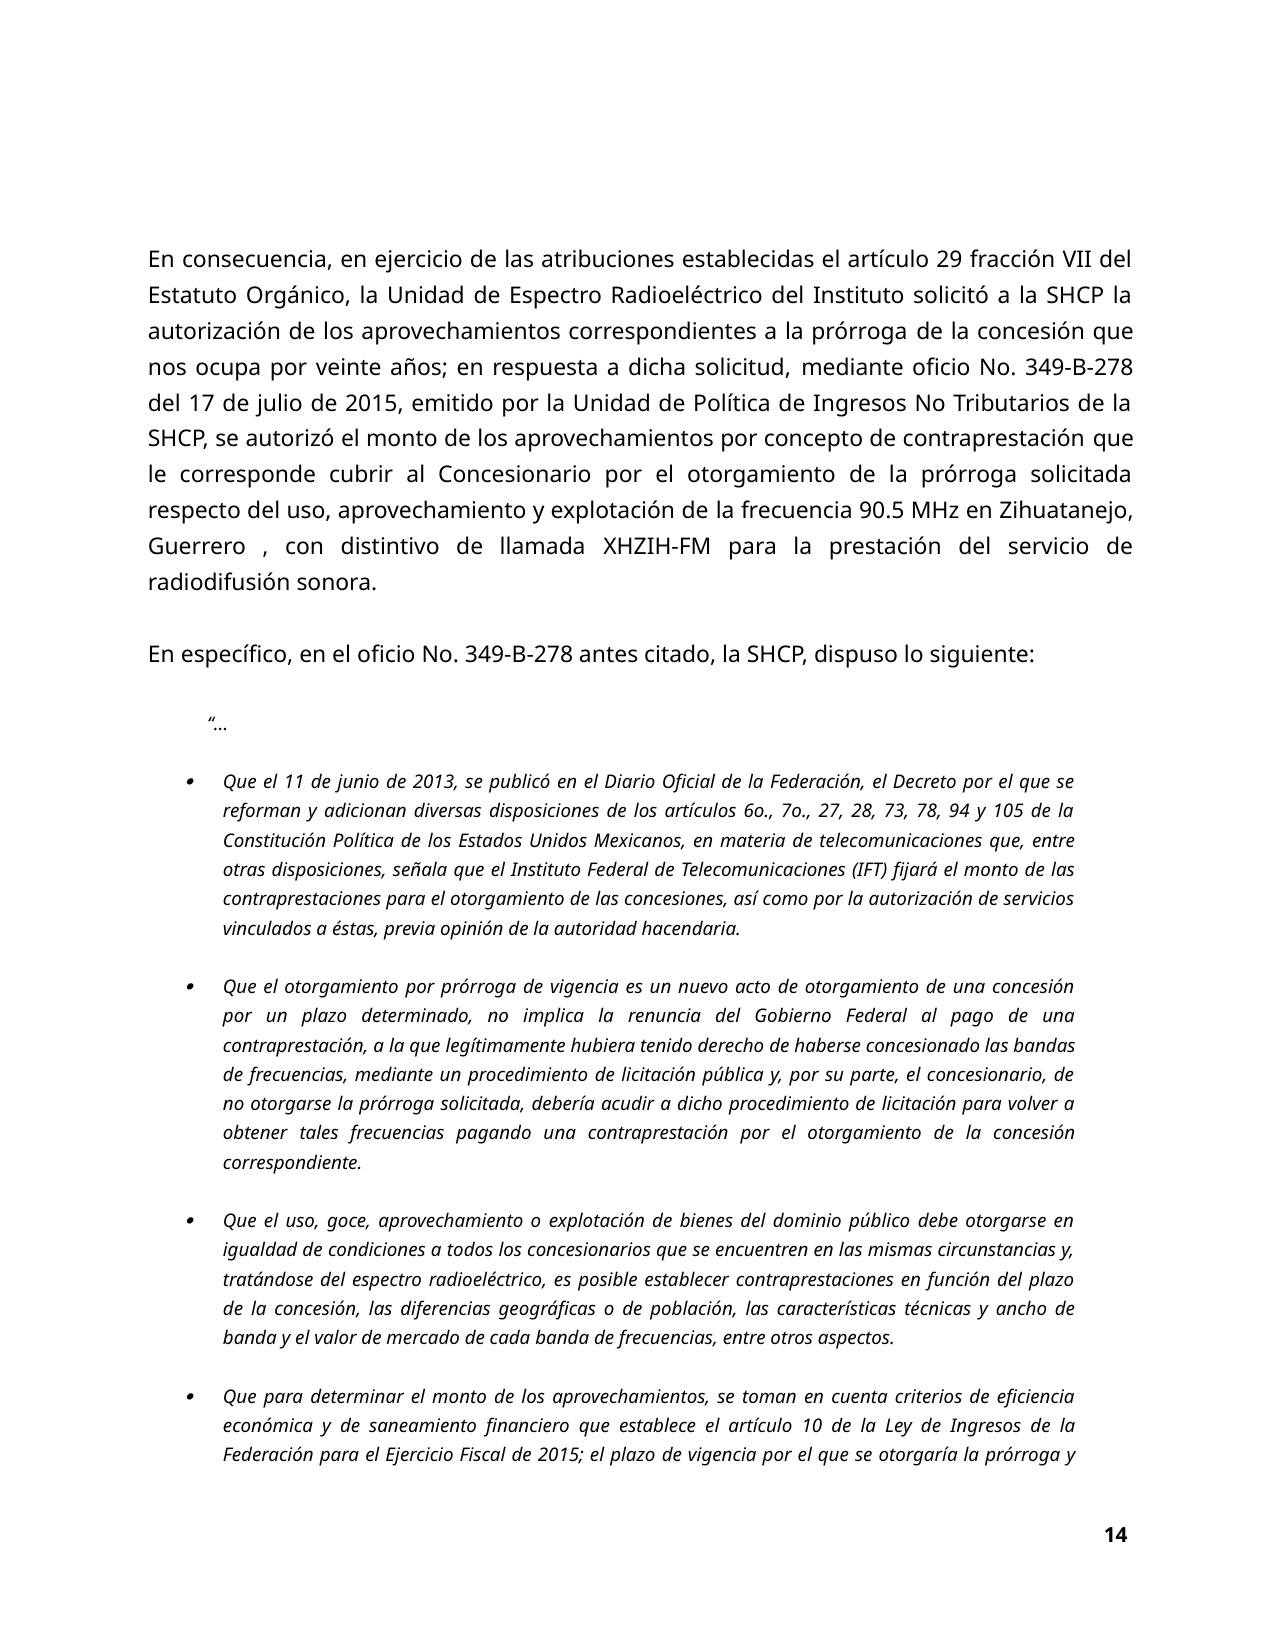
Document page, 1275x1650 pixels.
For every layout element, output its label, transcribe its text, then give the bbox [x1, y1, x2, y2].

list Que el otorgamiento por prórroga de vigencia es un nuevo acto de otorgamiento de una concesión por un plazo determinado, no implica la renuncia del Gobierno Federal al pago de una contraprestación, a la que legítimamente hubiera tenido derecho de haberse concesionado las bandas de frecuencias, mediante un procedimiento de licitación pública y, por su parte, el concesionario, de no otorgarse la prórroga solicitada, debería acudir a dicho procedimiento de licitación para volver a obtener tales frecuencias pagando una contraprestación por el otorgamiento de la concesión correspondiente. [185, 973, 1078, 1174]
list Que el uso, goce, aprovechamiento o explotación de bienes del dominio público debe otorgarse en igualdad de condiciones a todos los concesionarios que se encuentren en las mismas circunstancias y, tratándose del espectro radioeléctrico, es posible establecer contraprestaciones en función del plazo de la concesión, las diferencias geográficas o de población, las características técnicas y ancho de banda y el valor de mercado de cada banda de frecuencias, entre otros aspectos. [185, 1207, 1078, 1350]
list Que el 11 de junio de 2013, se publicó en el Diario Oficial de la Federación, el Decreto por el que se reforman y adicionan diversas disposiciones de los artículos 6o., 7o., 27, 28, 73, 78, 94 y 105 de la Constitución Política de los Estados Unidos Mexicanos, en materia de telecomunicaciones que, entre otras disposiciones, señala que el Instituto Federal de Telecomunicaciones (IFT) fijará el monto de las contraprestaciones para el otorgamiento de las concesiones, así como por la autorización de servicios vinculados a éstas, previa opinión de la autoridad hacendaria. [185, 768, 1078, 940]
text “… [207, 710, 1127, 735]
text En consecuencia, en ejercicio de las atribuciones establecidas el artículo 29 fracción VII del Estatuto Orgánico, la Unidad de Espectro Radioeléctrico del Instituto solicitó a la SHCP la autorización de los aprovechamientos correspondientes a la prórroga de la concesión que nos ocupa por veinte años; en respuesta a dicha solicitud, mediante oficio No. 349-B-278 del 17 de julio de 2015, emitido por la Unidad de Política de Ingresos No Tributarios de la SHCP, se autorizó el monto de los aprovechamientos por concepto de contraprestación que le corresponde cubrir al Concesionario por el otorgamiento de la prórroga solicitada respecto del uso, aprovechamiento y explotación de la frecuencia 90.5 MHz en Zihuatanejo, Guerrero , con distintivo de llamada XHZIH-FM para la prestación del servicio de radiodifusión sonora. [148, 243, 1134, 597]
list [185, 1383, 1078, 1467]
text En específico, en el oficio No. 349-B-278 antes citado, la SHCP, dispuso lo siguiente: [148, 638, 1127, 669]
